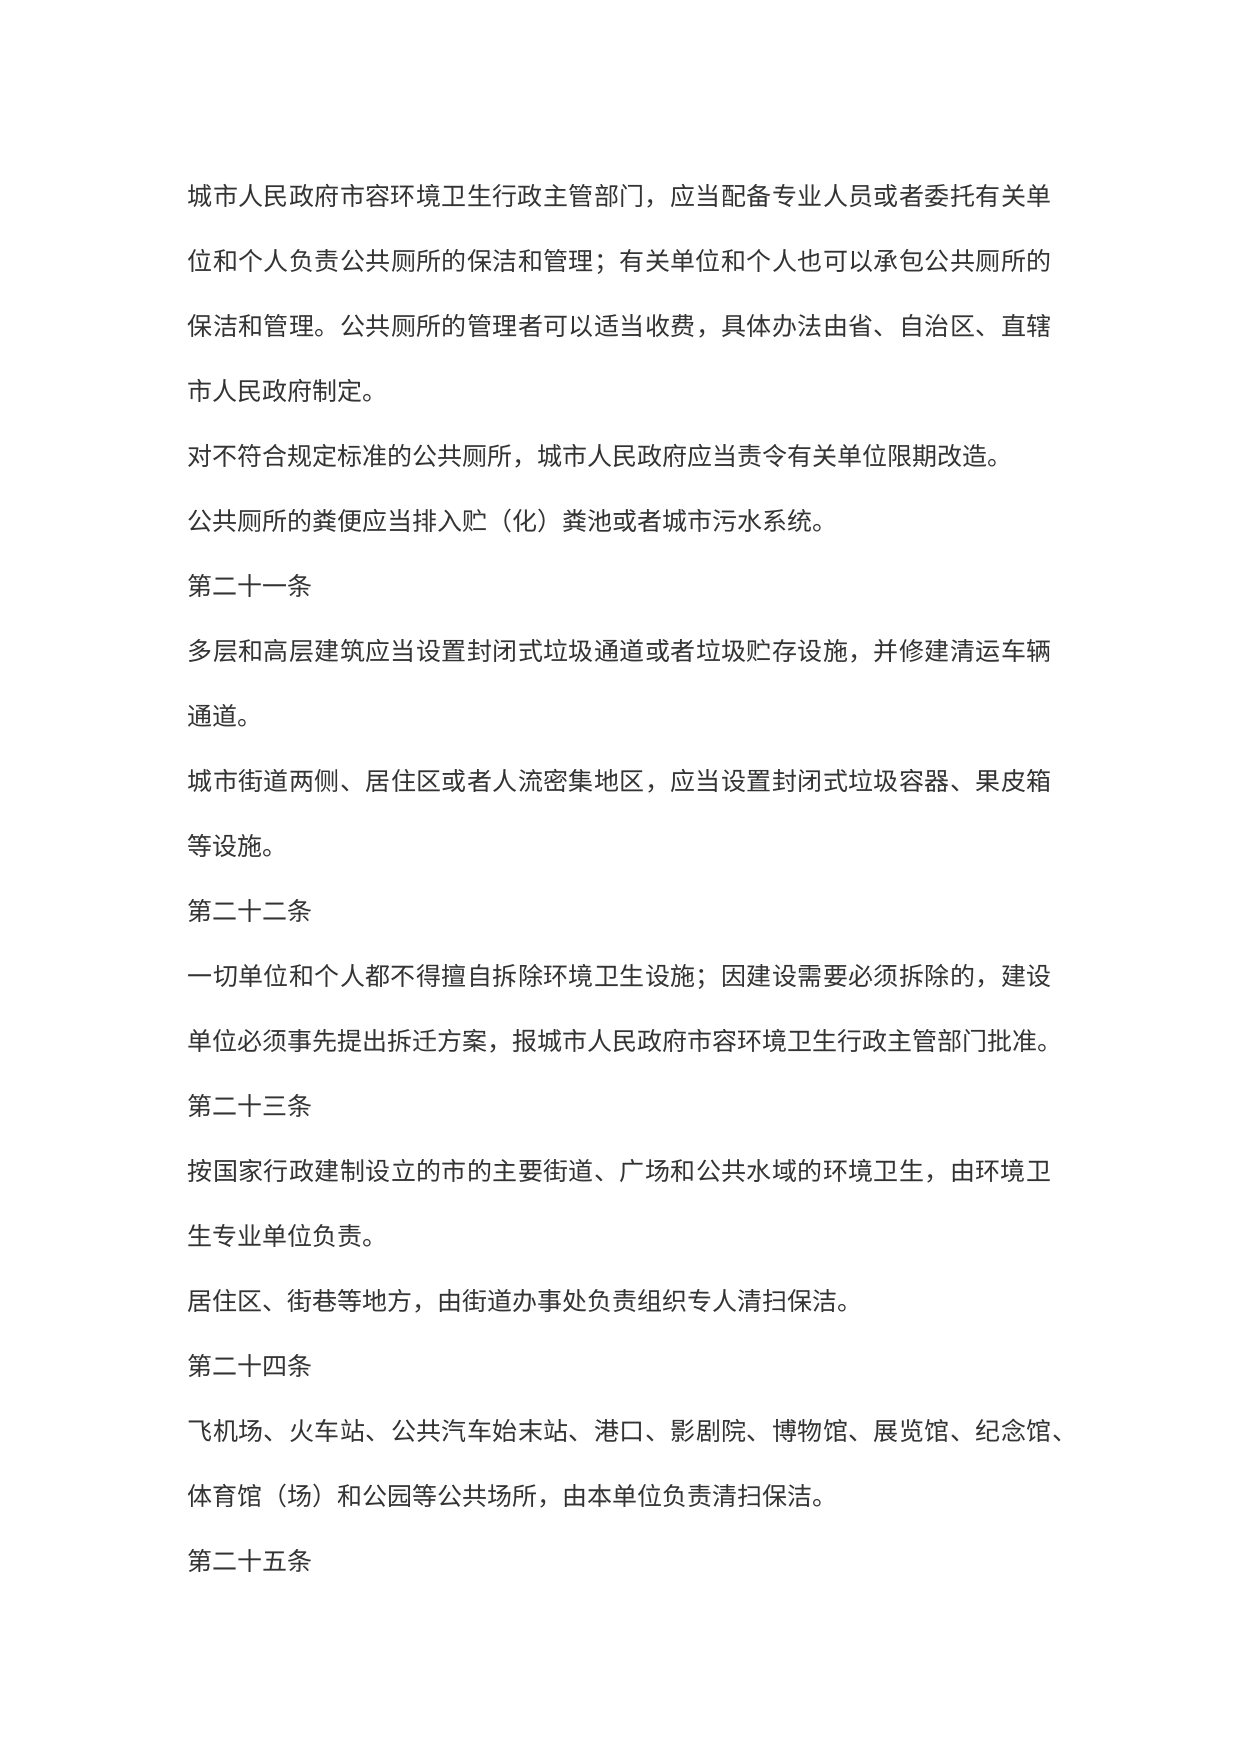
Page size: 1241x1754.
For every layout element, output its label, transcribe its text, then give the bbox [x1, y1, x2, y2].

text 一切单位和个人都不得擅自拆除环境卫生设施；因建设需要必须拆除的，建设单位必须事先提出拆迁方案，报城市人民政府市容环境卫生行政主管部门批准。 [187, 942, 1053, 1072]
text 居住区、街巷等地方，由街道办事处负责组织专人清扫保洁。 [187, 1267, 1053, 1332]
text 第二十一条 [187, 552, 1053, 617]
text 第二十二条 [187, 877, 1053, 942]
text 对不符合规定标准的公共厕所，城市人民政府应当责令有关单位限期改造。 [187, 422, 1053, 487]
text 第二十三条 [187, 1072, 1053, 1137]
text 公共厕所的粪便应当排入贮（化）粪池或者城市污水系统。 [187, 487, 1053, 552]
text 城市人民政府市容环境卫生行政主管部门，应当配备专业人员或者委托有关单位和个人负责公共厕所的保洁和管理；有关单位和个人也可以承包公共厕所的保洁和管理。公共厕所的管理者可以适当收费，具体办法由省、自治区、直辖市人民政府制定。 [187, 162, 1053, 422]
text 按国家行政建制设立的市的主要街道、广场和公共水域的环境卫生，由环境卫生专业单位负责。 [187, 1137, 1053, 1267]
text 第二十四条 [187, 1332, 1053, 1397]
text 城市街道两侧、居住区或者人流密集地区，应当设置封闭式垃圾容器、果皮箱等设施。 [187, 747, 1053, 877]
text 第二十五条 [187, 1527, 1053, 1592]
text 飞机场、火车站、公共汽车始末站、港口、影剧院、博物馆、展览馆、纪念馆、体育馆（场）和公园等公共场所，由本单位负责清扫保洁。 [187, 1397, 1053, 1527]
text 多层和高层建筑应当设置封闭式垃圾通道或者垃圾贮存设施，并修建清运车辆通道。 [187, 617, 1053, 747]
